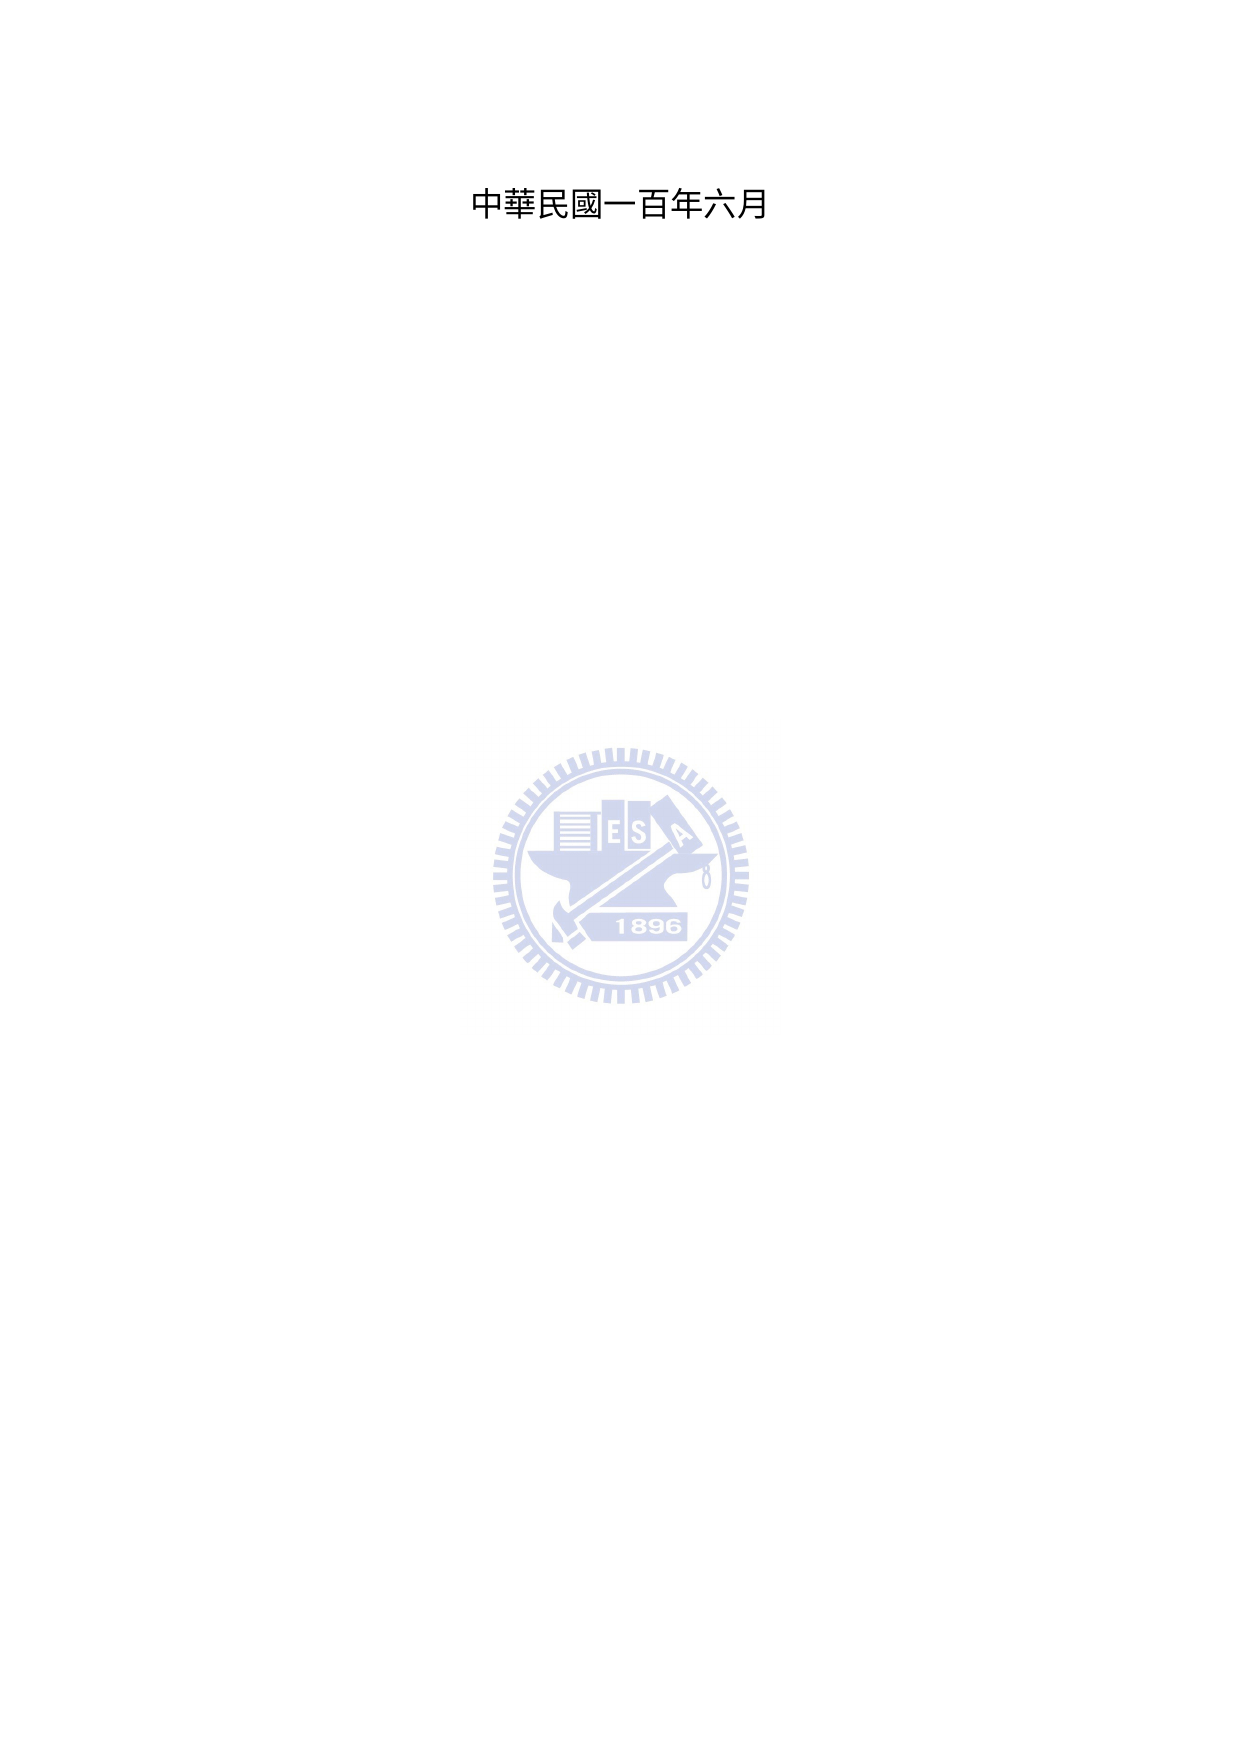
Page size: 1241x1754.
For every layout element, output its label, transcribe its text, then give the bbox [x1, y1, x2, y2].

text 中華民國一百年六月 [187, 164, 1053, 239]
picture [460, 719, 781, 1035]
